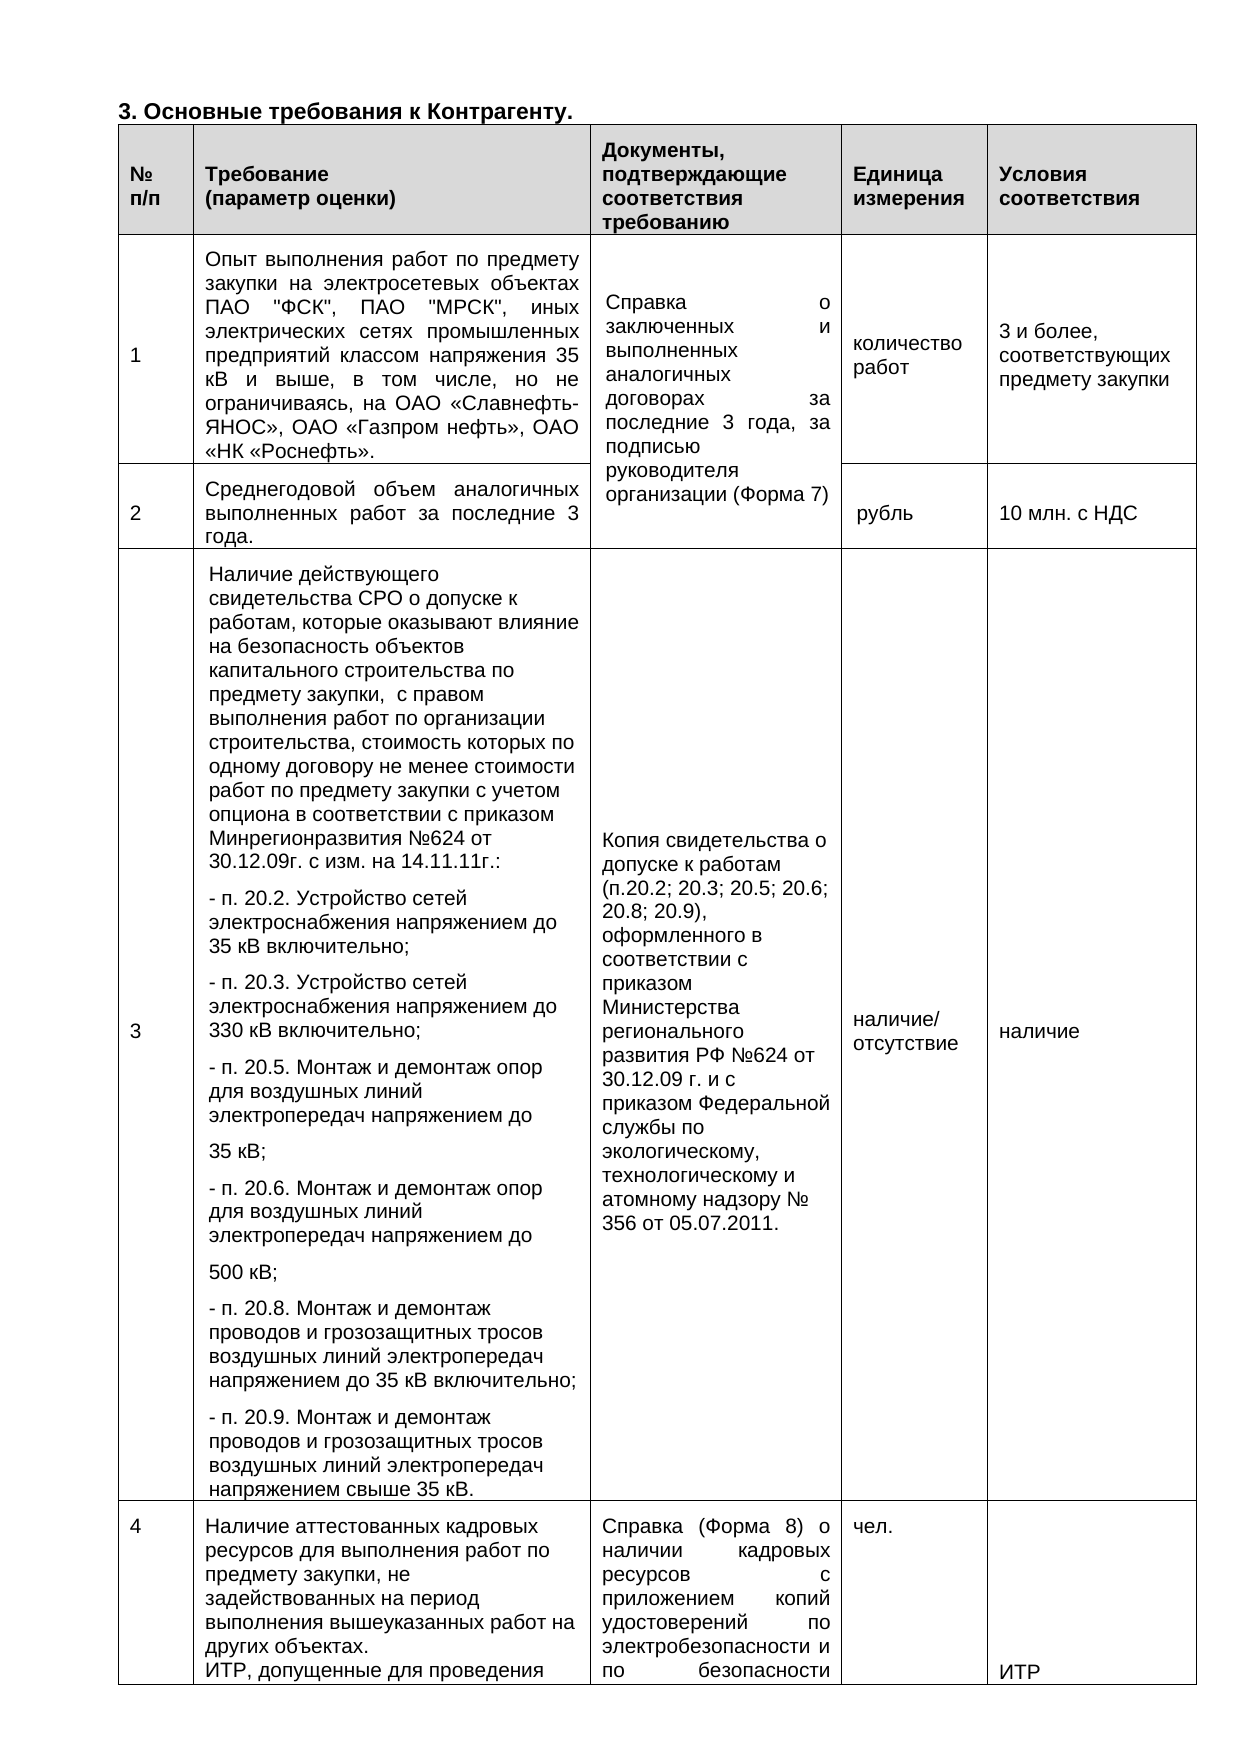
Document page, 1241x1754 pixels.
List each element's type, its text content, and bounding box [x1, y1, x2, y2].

table_cell чел. [842, 1501, 987, 1684]
table_cell 10 млн. с НДС [988, 464, 1196, 548]
table_header Требование (параметр оценки) [194, 125, 590, 234]
table_cell 1 [119, 235, 193, 463]
table_cell количество работ [842, 235, 987, 463]
table_cell 2 [119, 464, 193, 548]
table_cell 3 [119, 549, 193, 1500]
table_cell Наличие действующего свидетельства СРО о допуске к работам, которые оказывают влияние на безопасность объектов капитального строительства по предмету закупки, с правом выполнения работ по организации строительства, стоимость которых по одному договору не менее стоимости работ по предмету закупки с учетом опциона в соответствии с приказом Минрегионразвития №624 от 30.12.09г. с изм. на 14.11.11г.: - п. 20.2. Устройство сетей электроснабжения напряжением до 35 кВ включительно; - п. 20.3. Устройство сетей электроснабжения напряжением до 330 кВ включительно; - п. 20.5. Монтаж и демонтаж опор для воздушных линий электропередач напряжением до 35 кВ; - п. 20.6. Монтаж и демонтаж опор для воздушных линий электропередач напряжением до 500 кВ; - п. 20.8. Монтаж и демонтаж проводов и грозозащитных тросов воздушных линий электропередач напряжением до 35 кВ включительно; - п. 20.9. Монтаж и демонтаж проводов и грозозащитных тросов воздушных линий электропередач напряжением свыше 35 кВ. [194, 549, 590, 1500]
table_cell 4 [119, 1501, 193, 1684]
table_header № п/п [119, 125, 193, 234]
text 3. Основные требования к Контрагенту. [118, 98, 1166, 124]
table_cell наличие [988, 549, 1196, 1500]
table_cell Копия свидетельства о допуске к работам (п.20.2; 20.3; 20.5; 20.6; 20.8; 20.9), оформленного в соответствии с приказом Министерства регионального развития РФ №624 от 30.12.09 г. и с приказом Федеральной службы по экологическому, технологическому и атомному надзору № 356 от 05.07.2011. [591, 549, 841, 1500]
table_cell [988, 1501, 1196, 1684]
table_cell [194, 1501, 590, 1684]
table_cell Справка о заключенных и выполненных аналогичных договорах за последние 3 года, за подписью руководителя организации (Форма 7) [591, 235, 841, 548]
table_cell наличие/ отсутствие [842, 549, 987, 1500]
table_cell Опыт выполнения работ по предмету закупки на электросетевых объектах ПАО "ФСК", ПАО "МРСК", иных электрических сетях промышленных предприятий классом напряжения 35 кВ и выше, в том числе, но не ограничиваясь, на ОАО «Славнефть-ЯНОС», ОАО «Газпром нефть», ОАО «НК «Роснефть». [194, 235, 590, 463]
table_header Условия соответствия [988, 125, 1196, 234]
table_header Единица измерения [842, 125, 987, 234]
table_cell Среднегодовой объем аналогичных выполненных работ за последние 3 года. [194, 464, 590, 548]
table_cell 3 и более, соответствующих предмету закупки [988, 235, 1196, 463]
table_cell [591, 1501, 841, 1684]
table_cell рубль [842, 464, 987, 548]
table_header Документы, подтверждающие соответствия требованию [591, 125, 841, 234]
